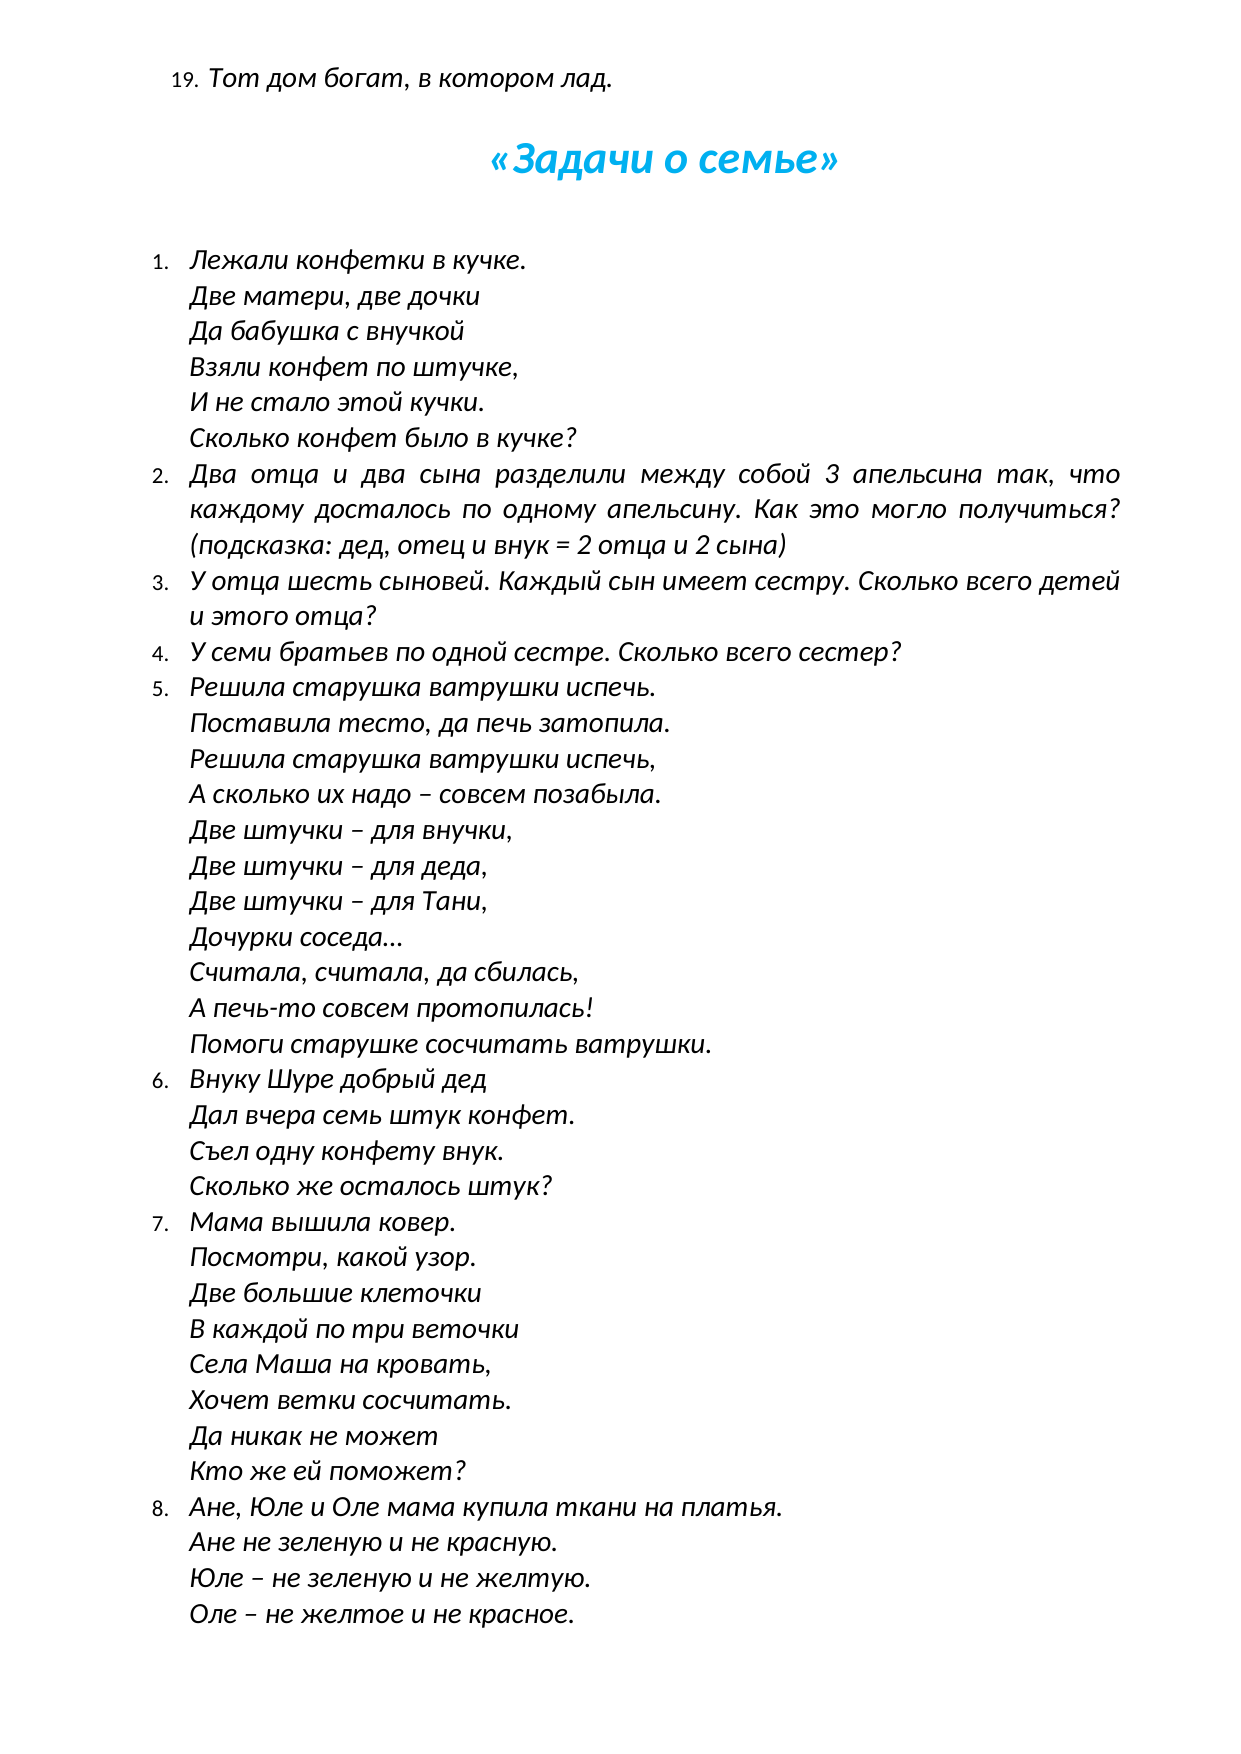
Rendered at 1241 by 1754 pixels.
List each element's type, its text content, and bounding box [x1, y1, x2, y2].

text Сколько же осталось штук? [189, 1167, 1122, 1203]
text Две штучки – для деда, [189, 847, 1122, 882]
text Помоги старушке сосчитать ватрушки. [189, 1025, 1122, 1060]
text Решила старушка ватрушки испечь, [189, 740, 1122, 775]
text Да бабушка с внучкой [189, 312, 1122, 348]
text В каждой по три веточки [189, 1310, 1122, 1345]
text Ане не зеленую и не красную. [189, 1523, 1122, 1559]
text А печь-то совсем протопилась! [189, 989, 1122, 1025]
text Две штучки – для Тани, [189, 882, 1122, 918]
list Лежали конфетки в кучке. [152, 241, 1122, 277]
text Поставила тесто, да печь затопила. [189, 704, 1122, 740]
text Сколько конфет было в кучке? [189, 419, 1122, 455]
text Оле – не желтое и не красное. [189, 1595, 1122, 1630]
text Села Маша на кровать, [189, 1345, 1122, 1381]
text Две матери, две дочки [189, 277, 1122, 312]
list Два отца и два сына разделили между собой 3 апельсина так, что каждому досталось по одному апельсину. Как это могло получиться? (подсказка: дед, отец и внук = 2 отца и 2 сына) [152, 455, 1122, 562]
text Посмотри, какой узор. [189, 1238, 1122, 1274]
list Решила старушка ватрушки испечь. [152, 668, 1122, 704]
text Две штучки – для внучки, [189, 811, 1122, 847]
list Ане, Юле и Оле мама купила ткани на платья. [152, 1488, 1122, 1523]
text «Задачи о семье» [208, 129, 1122, 185]
text Да никак не может [189, 1417, 1122, 1452]
list У отца шесть сыновей. Каждый сын имеет сестру. Сколько всего детей и этого отца? [152, 562, 1122, 633]
text Дал вчера семь штук конфет. [189, 1096, 1122, 1132]
text Две большие клеточки [189, 1274, 1122, 1310]
text А сколько их надо – совсем позабыла. [189, 775, 1122, 811]
text Взяли конфет по штучке, [189, 348, 1122, 383]
text Хочет ветки сосчитать. [189, 1381, 1122, 1417]
text Считала, считала, да сбилась, [189, 953, 1122, 989]
list Внуку Шуре добрый дед [152, 1060, 1122, 1096]
text Дочурки соседа… [189, 918, 1122, 953]
list Тот дом богат, в котором лад. [170, 59, 1122, 95]
text И не стало этой кучки. [189, 383, 1122, 419]
list У семи братьев по одной сестре. Сколько всего сестер? [152, 633, 1122, 668]
list Мама вышила ковер. [152, 1203, 1122, 1238]
text Юле – не зеленую и не желтую. [189, 1559, 1122, 1595]
text Съел одну конфету внук. [189, 1132, 1122, 1167]
text Кто же ей поможет? [189, 1452, 1122, 1488]
